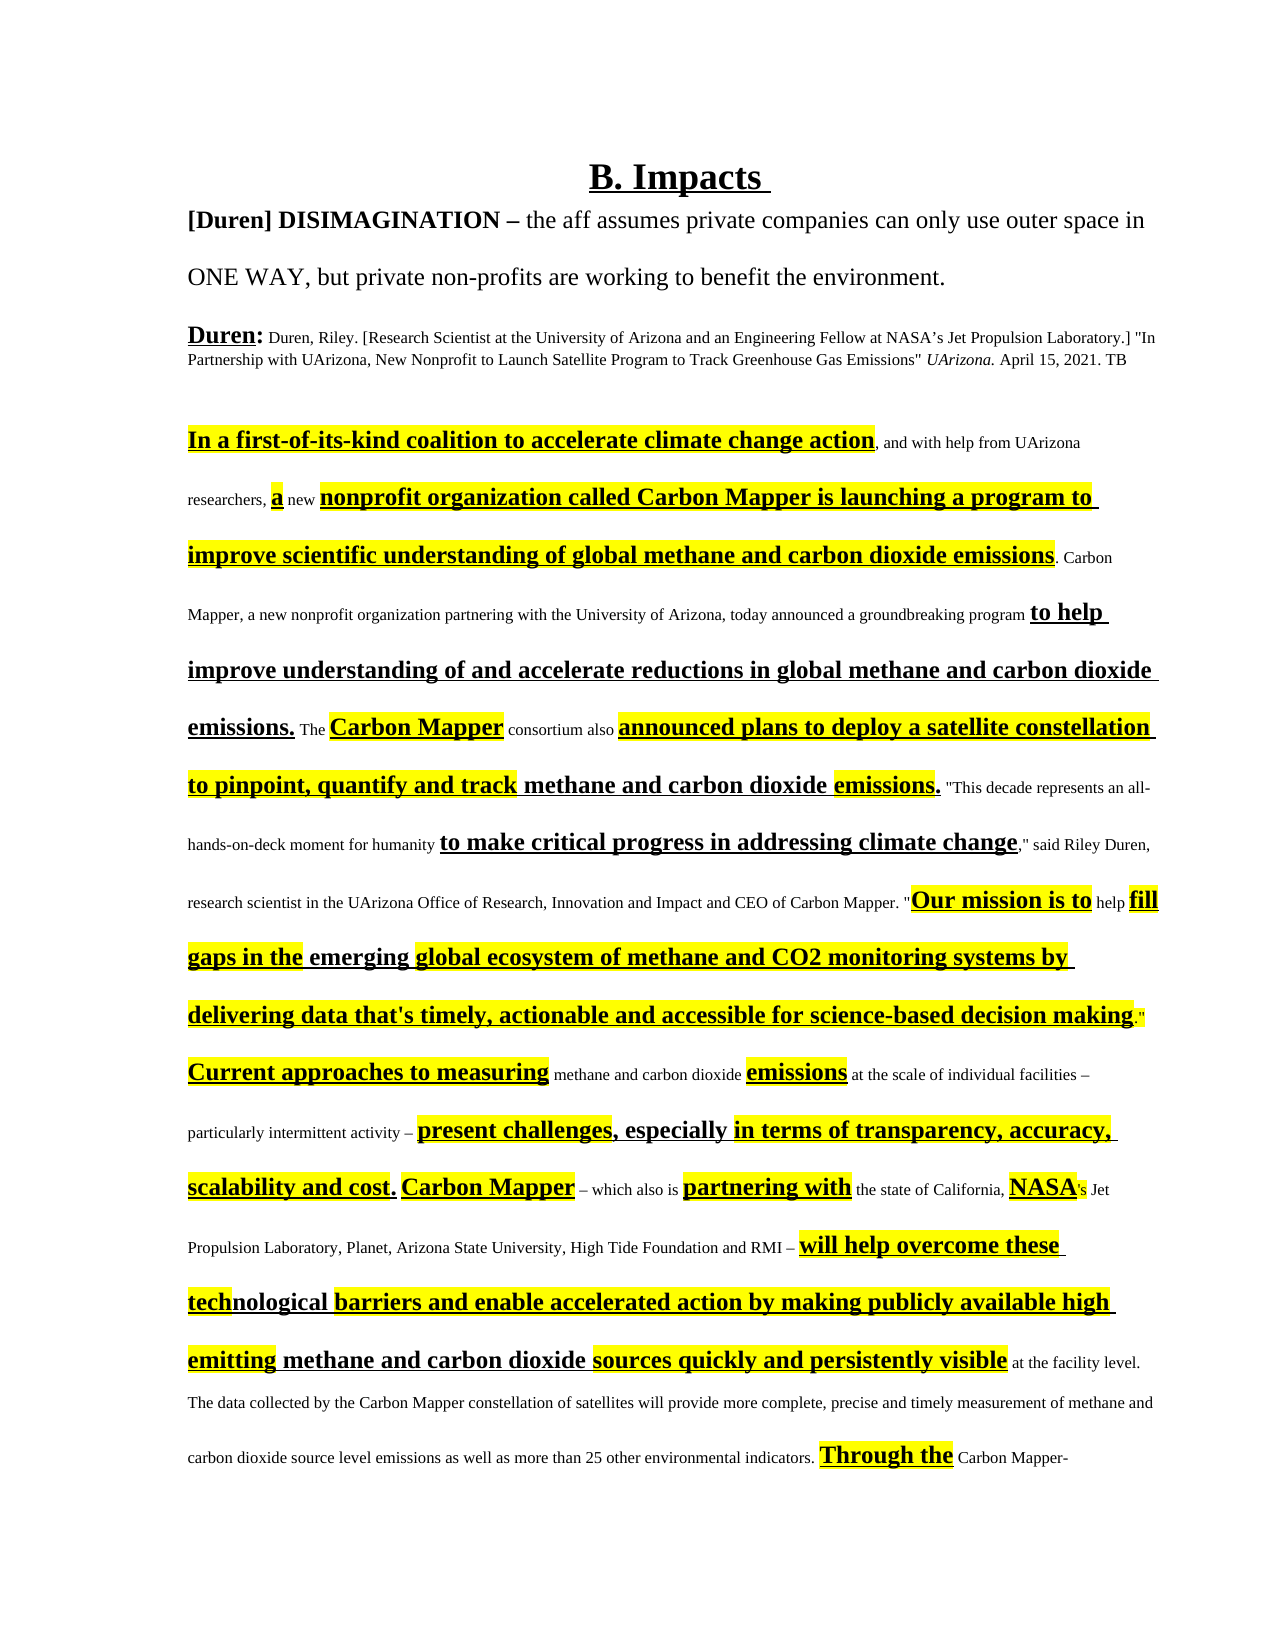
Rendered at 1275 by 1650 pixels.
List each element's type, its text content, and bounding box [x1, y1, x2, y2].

text Duren: Duren, Riley. [Research Scientist at the University of Arizona and an Engineering Fellow at NASA’s Jet Propulsion Laboratory.] "In Partnership with UArizona, New Nonprofit to Launch Satellite Program to Track Greenhouse Gas Emissions" UArizona. April 15, 2021. TB [187, 320, 1162, 369]
subtitle [Duren] DISIMAGINATION – the aff assumes private companies can only use outer space in ONE WAY, but private non-profits are working to benefit the environment. [187, 205, 1162, 291]
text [187, 425, 1162, 1469]
subtitle B. Impacts [187, 154, 1162, 197]
